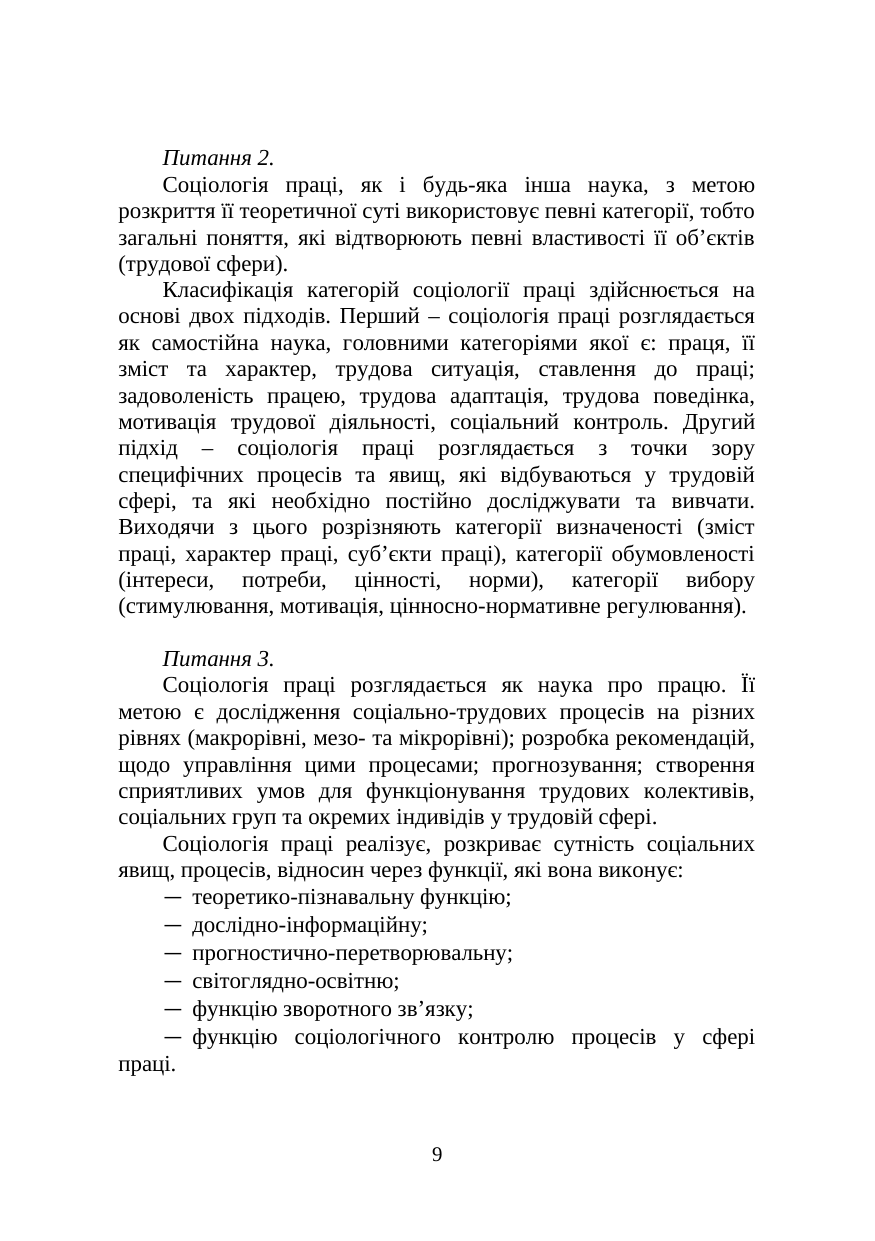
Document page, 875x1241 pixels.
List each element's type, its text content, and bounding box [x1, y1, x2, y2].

list прогностично-перетворювальну; [118, 938, 756, 966]
list функцію зворотного зв’язку; [118, 994, 756, 1022]
list функцію соціологічного контролю процесів у сфері праці. [118, 1022, 756, 1077]
text Питання 2. [118, 144, 756, 171]
text Соціологія праці, як і будь-яка інша наука, з метою розкриття її теоретичної суті використовує певні категорії, тобто загальні поняття, які відтворюють певні властивості її об’єктів (трудової сфери). [118, 171, 756, 276]
list дослідно-інформаційну; [118, 910, 756, 938]
text Класифікація категорій соціології праці здійснюється на основі двох підходів. Перший – соціологія праці розглядається як самостійна наука, головними категоріями якої є: праця, її зміст та характер, трудова ситуація, ставлення до праці; задоволеність працею, трудова адаптація, трудова поведінка, мотивація трудової діяльності, соціальний контроль. Другий підхід – соціологія праці розглядається з точки зору специфічних процесів та явищ, які відбуваються у трудовій сфері, та які необхідно постійно досліджувати та вивчати. Виходячи з цього розрізняють категорії визначеності (зміст праці, характер праці, суб’єкти праці), категорії обумовленості (інтереси, потреби, цінності, норми), категорії вибору (стимулювання, мотивація, цінносно-нормативне регулювання). [118, 276, 756, 619]
list теоретико-пізнавальну функцію; [118, 882, 756, 910]
text Соціологія праці розглядається як наука про працю. Її метою є дослідження соціально-трудових процесів на різних рівнях (макрорівні, мезо- та мікрорівні); розробка рекомендацій, щодо управління цими процесами; прогнозування; створення сприятливих умов для функціонування трудових колективів, соціальних груп та окремих індивідів у трудовій сфері. [118, 672, 756, 830]
list світоглядно-освітню; [118, 966, 756, 994]
text Соціологія праці реалізує, розкриває сутність соціальних явищ, процесів, відносин через функції, які вона виконує: [118, 830, 756, 882]
text Питання 3. [118, 645, 756, 672]
